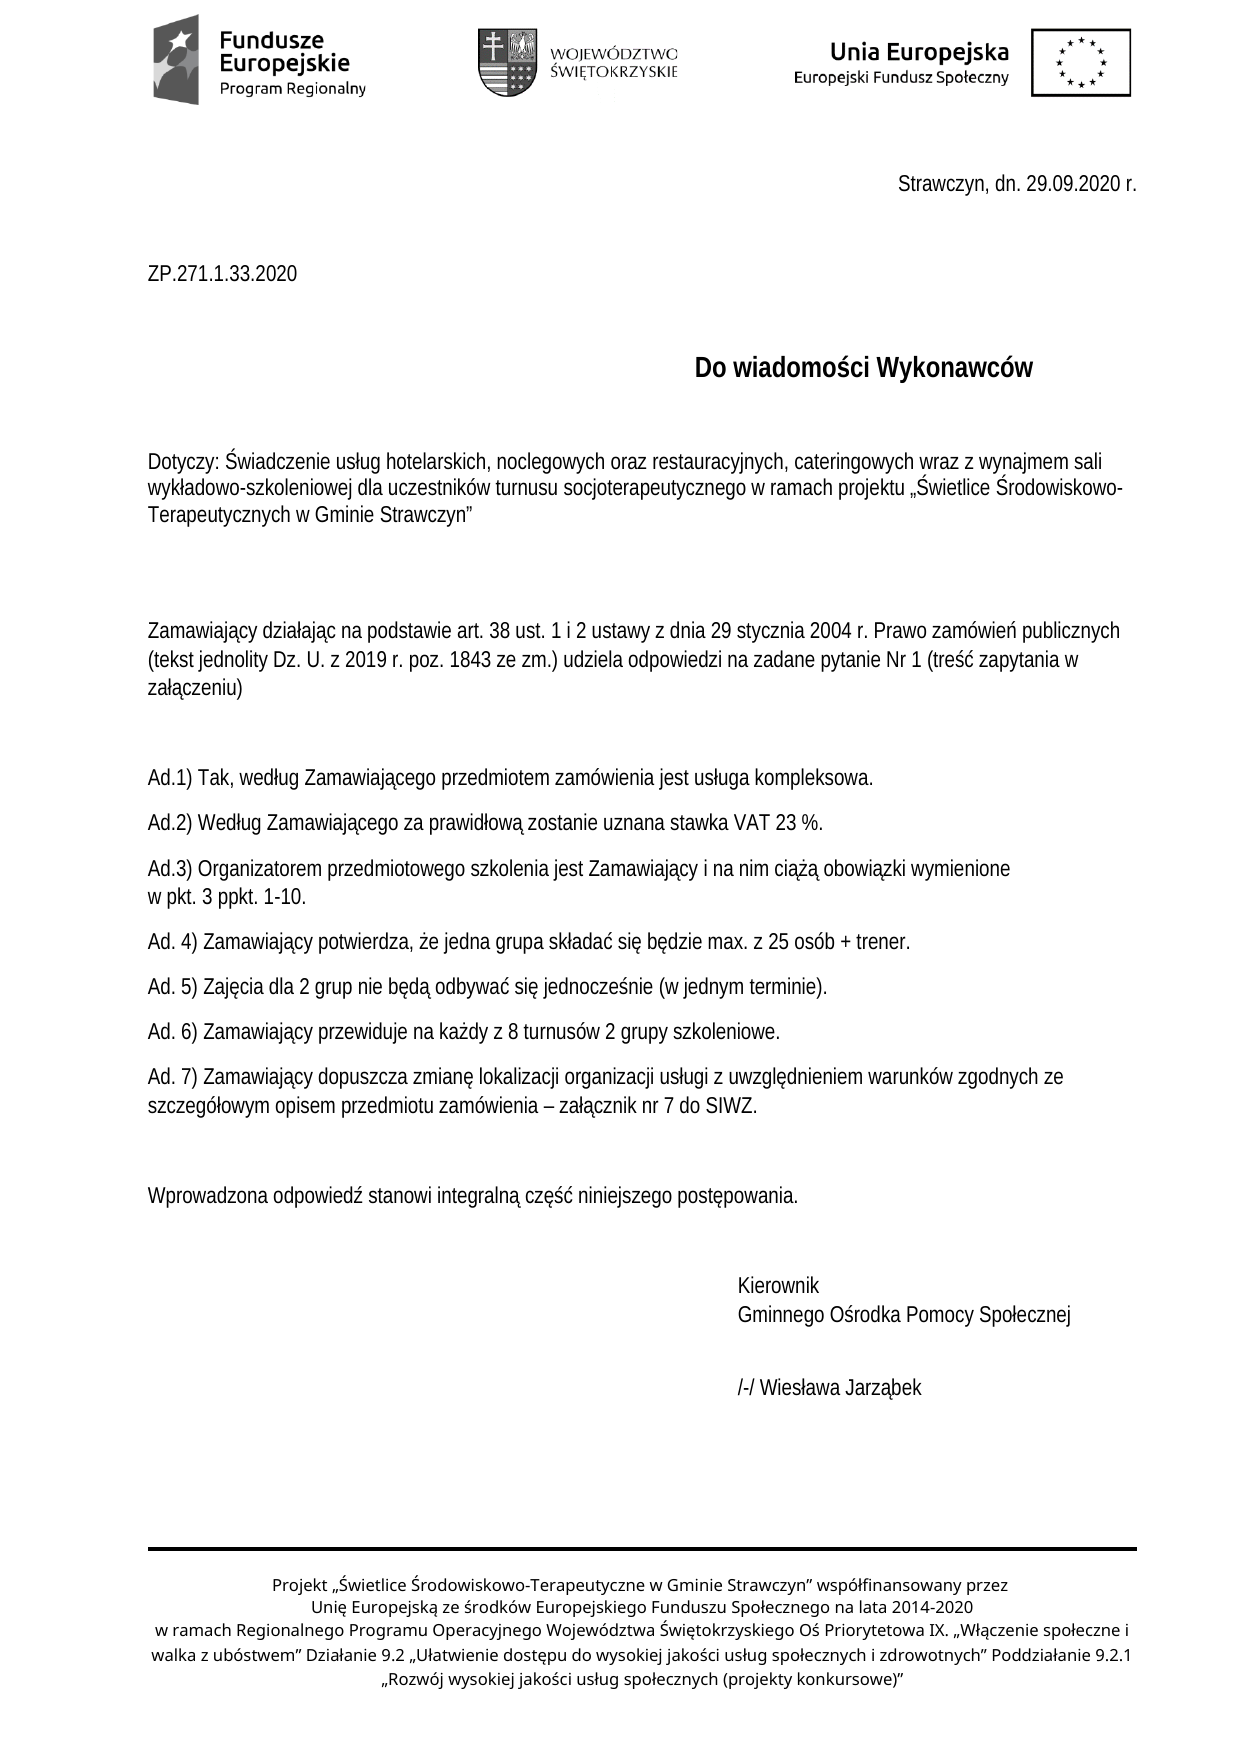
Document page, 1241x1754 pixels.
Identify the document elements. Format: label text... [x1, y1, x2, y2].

picture [478, 14, 678, 105]
text Ad.2) Według Zamawiającego za prawidłową zostanie uznana stawka VAT 23 %. [148, 809, 1137, 836]
text Ad. 5) Zajęcia dla 2 grup nie będą odbywać się jednocześnie (w jednym terminie). [148, 973, 1137, 999]
picture [795, 14, 1132, 105]
text Ad. 4) Zamawiający potwierdza, że jedna grupa składać się będzie max. z 25 osób + trener. [148, 928, 1137, 954]
text Wprowadzona odpowiedź stanowi integralną część niniejszego postępowania. [148, 1182, 1137, 1208]
text Do wiadomości Wykonawców [148, 350, 1137, 383]
text Strawczyn, dn. 29.09.2020 r. [148, 170, 1137, 196]
text Dotyczy: Świadczenie usług hotelarskich, noclegowych oraz restauracyjnych, cateringowych wraz z wynajmem sali wykładowo-szkoleniowej dla uczestników turnusu socjoterapeutycznego w ramach projektu „Świetlice Środowiskowo-Terapeutycznych w Gminie Strawczyn” [148, 448, 1137, 527]
text Ad. 6) Zamawiający przewiduje na każdy z 8 turnusów 2 grupy szkoleniowe. [148, 1018, 1137, 1044]
text Ad.1) Tak, według Zamawiającego przedmiotem zamówienia jest usługa kompleksowa. [148, 764, 1137, 791]
text Zamawiający działając na podstawie art. 38 ust. 1 i 2 ustawy z dnia 29 stycznia 2004 r. Prawo zamówień publicznych (tekst jednolity Dz. U. z 2019 r. poz. 1843 ze zm.) udziela odpowiedzi na zadane pytanie Nr 1 (treść zapytania w załączeniu) [148, 617, 1137, 700]
picture [153, 14, 366, 105]
text /-/ Wiesława Jarząbek [738, 1374, 1137, 1401]
text Ad. 7) Zamawiający dopuszcza zmianę lokalizacji organizacji usługi z uwzględnieniem warunków zgodnych ze szczegółowym opisem przedmiotu zamówienia – załącznik nr 7 do SIWZ. [148, 1063, 1137, 1118]
text Gminnego Ośrodka Pomocy Społecznej [738, 1301, 1137, 1327]
text Ad.3) Organizatorem przedmiotowego szkolenia jest Zamawiający i na nim ciążą obowiązki wymienione w pkt. 3 ppkt. 1-10. [148, 854, 1137, 909]
text ZP.271.1.33.2020 [148, 260, 1137, 286]
text Kierownik [738, 1272, 1137, 1298]
